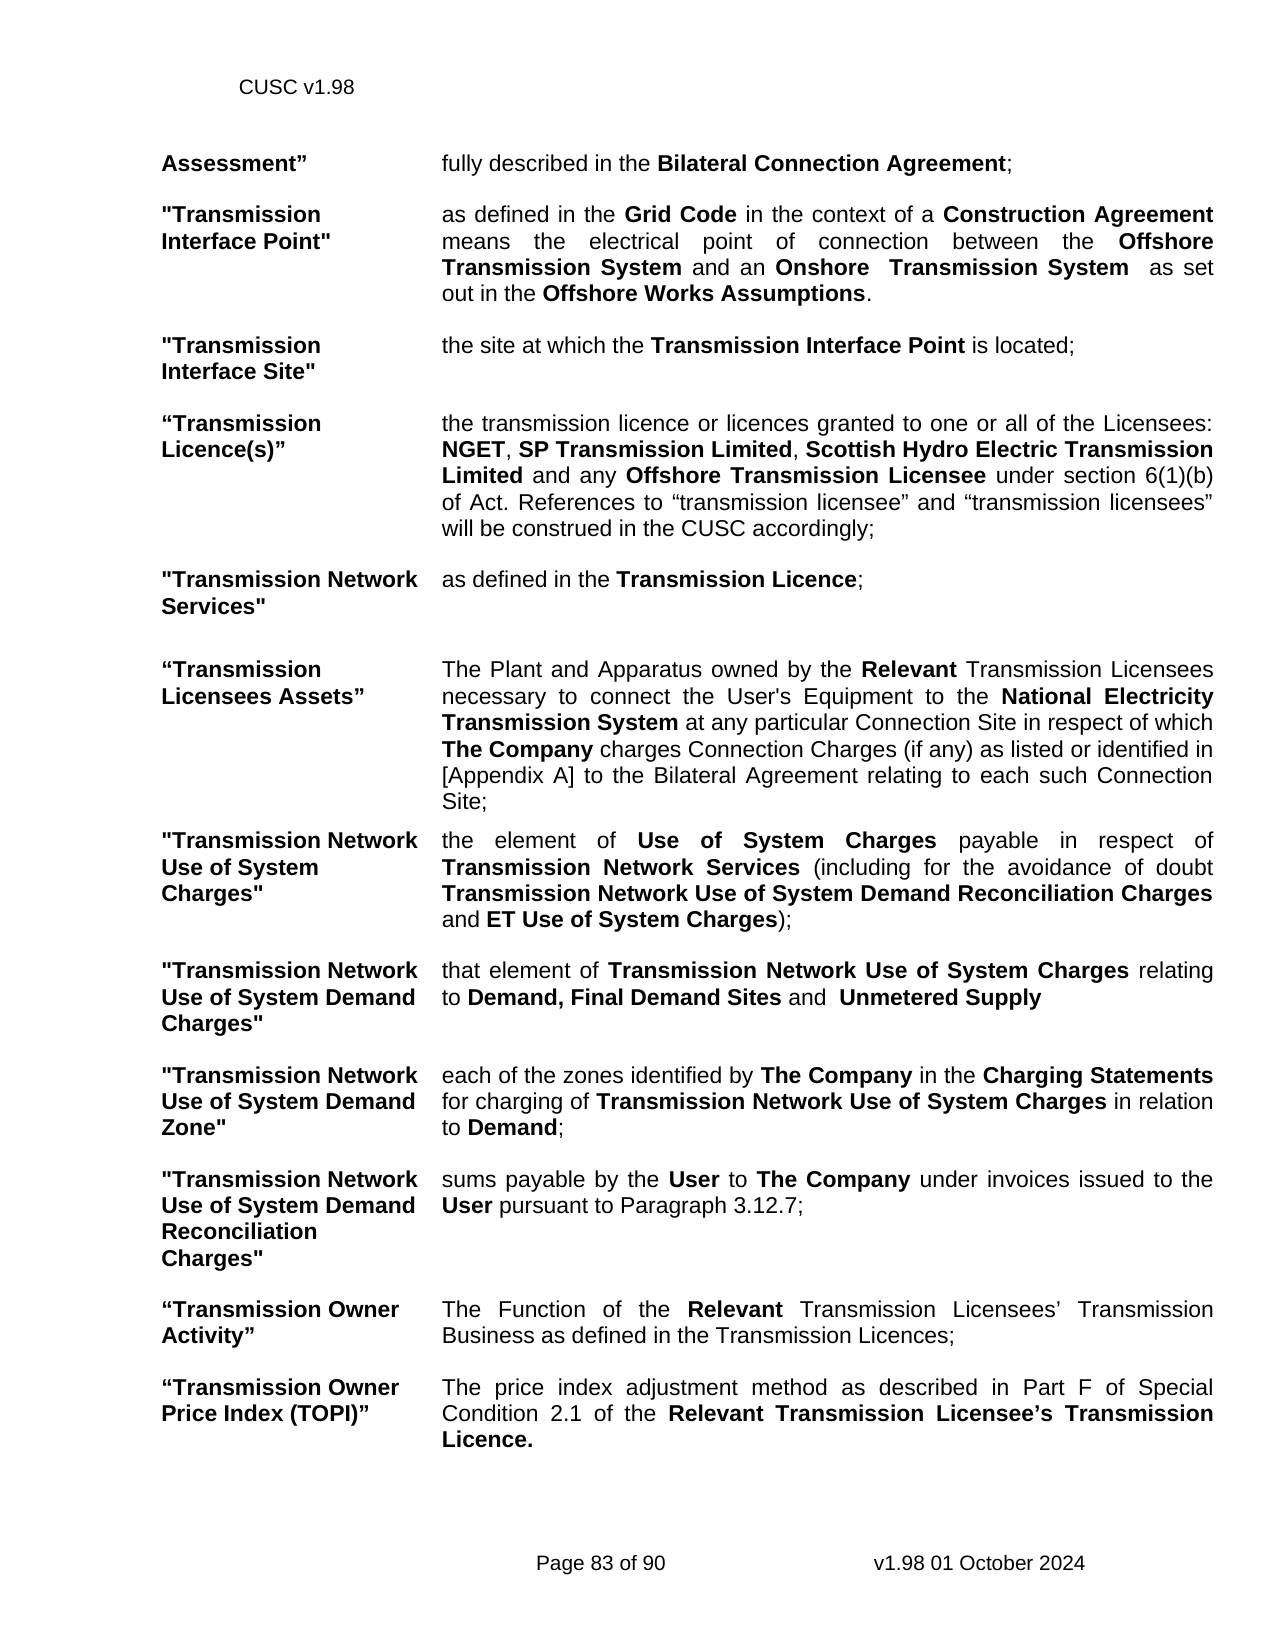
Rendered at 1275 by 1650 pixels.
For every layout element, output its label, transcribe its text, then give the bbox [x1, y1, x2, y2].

table_cell “Transmission Licensees Assets” [150, 644, 431, 827]
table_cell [150, 150, 431, 201]
table_cell The Function of the Relevant Transmission Licensees’ Transmission Business as defined in the Transmission Licences; [431, 1296, 1225, 1374]
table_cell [431, 150, 1225, 201]
table_cell the element of Use of System Charges payable in respect of Transmission Network Services (including for the avoidance of doubt Transmission Network Use of System Demand Reconciliation Charges and ET Use of System Charges); [431, 827, 1225, 957]
table_cell “Transmission Licence(s)” [150, 410, 431, 566]
table_cell each of the zones identified by The Company in the Charging Statements for charging of Transmission Network Use of System Charges in relation to Demand; [431, 1062, 1225, 1166]
table_cell The price index adjustment method as described in Part F of Special Condition 2.1 of the Relevant Transmission Licensee’s Transmission Licence. [431, 1374, 1225, 1478]
table_cell the transmission licence or licences granted to one or all of the Licensees: NGET, SP Transmission Limited, Scottish Hydro Electric Transmission Limited and any Offshore Transmission Licensee under section 6(1)(b) of Act. References to “transmission licensee” and “transmission licensees” will be construed in the CUSC accordingly; [431, 410, 1225, 566]
table_cell that element of Transmission Network Use of System Charges relating to Demand, Final Demand Sites and Unmetered Supply [431, 958, 1225, 1062]
table_cell "Transmission Network Use of System Demand Zone" [150, 1062, 431, 1166]
table_cell as defined in the Grid Code in the context of a Construction Agreement means the electrical point of connection between the Offshore Transmission System and an Onshore Transmission System as set out in the Offshore Works Assumptions. [431, 201, 1225, 332]
table_cell as defined in the Transmission Licence; [431, 566, 1225, 644]
table_cell "Transmission Network Use of System Demand Charges" [150, 958, 431, 1062]
table_cell “Transmission Owner Price Index (TOPI)” [150, 1374, 431, 1478]
table_cell "Transmission Network Use of System Demand Reconciliation Charges" [150, 1166, 431, 1296]
table_cell "Transmission Interface Site" [150, 332, 431, 409]
table_cell The Plant and Apparatus owned by the Relevant Transmission Licensees necessary to connect the User's Equipment to the National Electricity Transmission System at any particular Connection Site in respect of which The Company charges Connection Charges (if any) as listed or identified in [Appendix A] to the Bilateral Agreement relating to each such Connection Site; [431, 644, 1225, 827]
table_cell "Transmission Network Services" [150, 566, 431, 644]
table_cell "Transmission Interface Point" [150, 201, 431, 332]
table_cell "Transmission Network Use of System Charges" [150, 827, 431, 957]
table_cell the site at which the Transmission Interface Point is located; [431, 332, 1225, 409]
table_cell “Transmission Owner Activity” [150, 1296, 431, 1374]
table_cell sums payable by the User to The Company under invoices issued to the User pursuant to Paragraph 3.12.7; [431, 1166, 1225, 1296]
